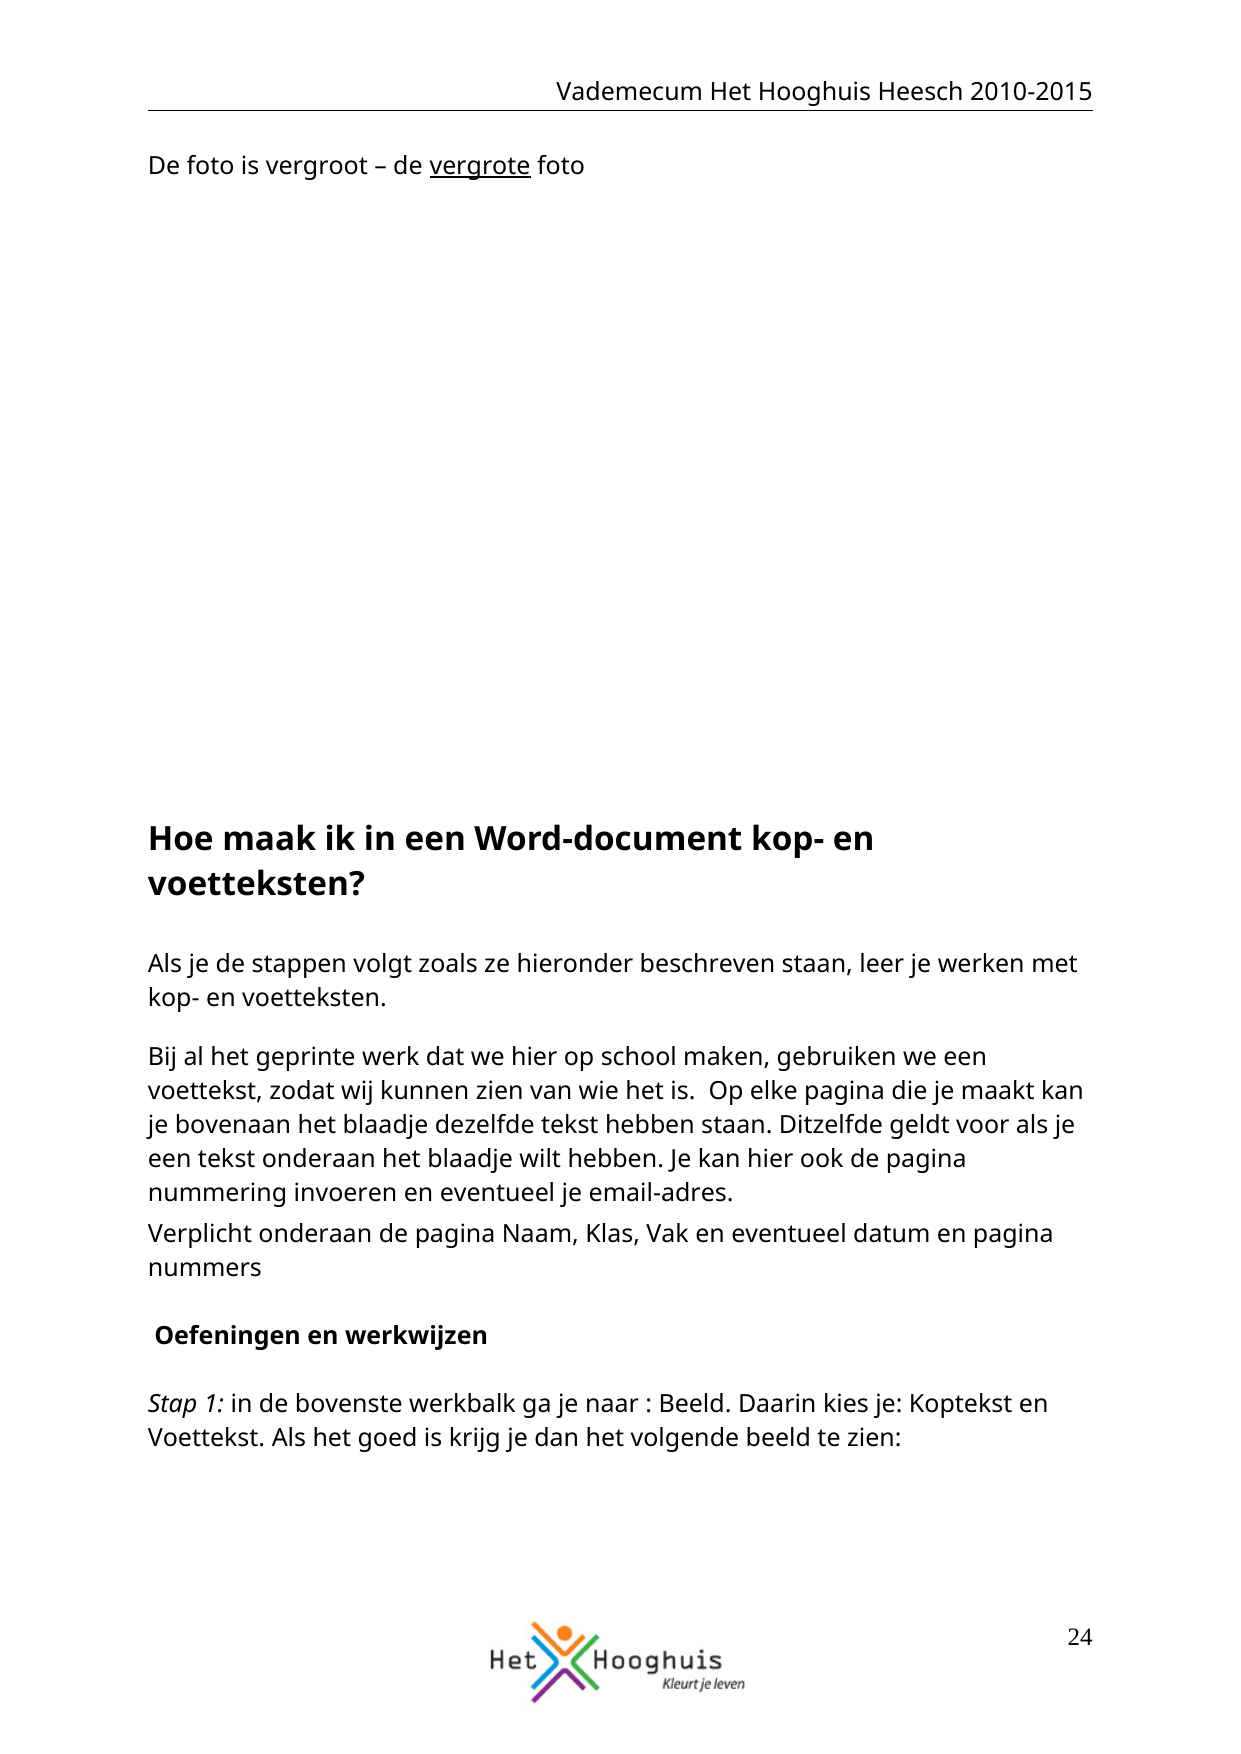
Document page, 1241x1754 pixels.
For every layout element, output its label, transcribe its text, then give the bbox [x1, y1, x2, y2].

text Stap 1: in de bovenste werkbalk ga je naar : Beeld. Daarin kies je: Koptekst en Voettekst. Als het goed is krijg je dan het volgende beeld te zien: [148, 1386, 1093, 1454]
text De foto is vergroot – de vergrote foto [148, 148, 1093, 182]
picture [485, 1602, 748, 1718]
text Bij al het geprinte werk dat we hier op school maken, gebruiken we een voettekst, zodat wij kunnen zien van wie het is. Op elke pagina die je maakt kan je bovenaan het blaadje dezelfde tekst hebben staan. Ditzelfde geldt voor als je een tekst onderaan het blaadje wilt hebben. Je kan hier ook de pagina nummering invoeren en eventueel je email-adres. [148, 1039, 1093, 1209]
subtitle Hoe maak ik in een Word-document kop- en voetteksten? [148, 814, 1093, 905]
text Oefeningen en werkwijzen [148, 1317, 1093, 1351]
text Verplicht onderaan de pagina Naam, Klas, Vak en eventueel datum en pagina nummers [148, 1215, 1093, 1283]
text Als je de stappen volgt zoals ze hieronder beschreven staan, leer je werken met kop- en voetteksten. [148, 946, 1093, 1014]
